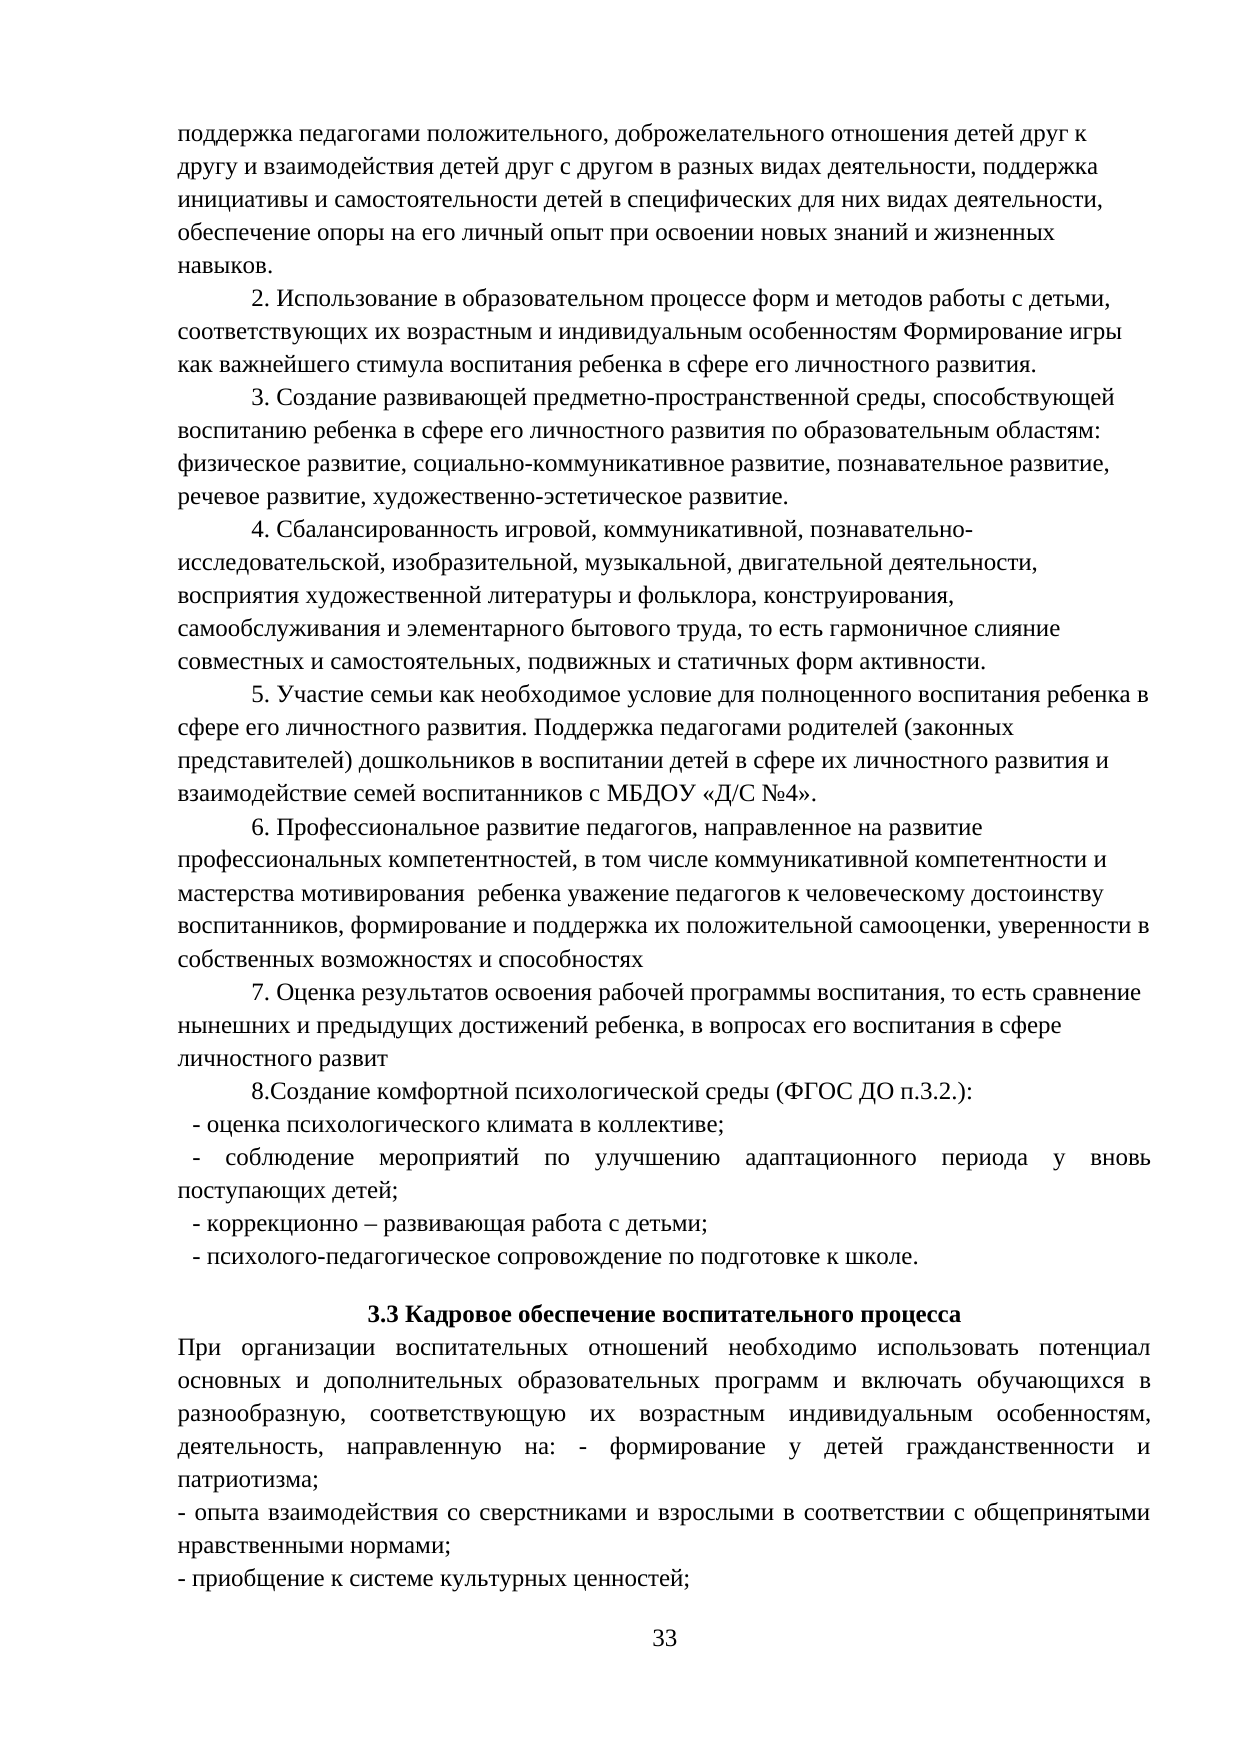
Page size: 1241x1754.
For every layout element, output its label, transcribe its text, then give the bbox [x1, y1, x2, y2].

text 8.Создание комфортной психологической среды (ФГОС ДО п.3.2.): [177, 1076, 1152, 1104]
text - соблюдение мероприятий по улучшению адаптационного периода у вновь поступающих детей; [177, 1142, 1152, 1203]
text 7. Оценка результатов освоения рабочей программы воспитания, то есть сравнение нынешних и предыдущих достижений ребенка, в вопросах его воспитания в сфере личностного развит [177, 977, 1152, 1071]
text 6. Профессиональное развитие педагогов, направленное на развитие профессиональных компетентностей, в том числе коммуникативной компетентности и мастерства мотивирования ребенка уважение педагогов к человеческому достоинству воспитанников, формирование и поддержка их положительной самооценки, уверенности в собственных возможностях и способностях [177, 812, 1152, 972]
subtitle 3.3 Кадровое обеспечение воспитательного процесса [177, 1299, 1152, 1328]
text 3. Создание развивающей предметно-пространственной среды, способствующей воспитанию ребенка в сфере его личностного развития по образовательным областям: физическое развитие, социально-коммуникативное развитие, познавательное развитие, речевое развитие, художественно-эстетическое развитие. [177, 382, 1152, 510]
text - опыта взаимодействия со сверстниками и взрослыми в соответствии с общепринятыми нравственными нормами; [177, 1497, 1152, 1559]
text 2. Использование в образовательном процессе форм и методов работы с детьми, соответствующих их возрастным и индивидуальным особенностям Формирование игры как важнейшего стимула воспитания ребенка в сфере его личностного развития. [177, 283, 1152, 378]
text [177, 118, 1152, 279]
text - оценка психологического климата в коллективе; [177, 1109, 1152, 1137]
text - коррекционно – развивающая работа с детьми; [177, 1208, 1152, 1237]
text 4. Сбалансированность игровой, коммуникативной, познавательно-исследовательской, изобразительной, музыкальной, двигательной деятельности, восприятия художественной литературы и фольклора, конструирования, самообслуживания и элементарного бытового труда, то есть гармоничное слияние совместных и самостоятельных, подвижных и статичных форм активности. [177, 514, 1152, 675]
text 5. Участие семьи как необходимое условие для полноценного воспитания ребенка в сфере его личностного развития. Поддержка педагогами родителей (законных представителей) дошкольников в воспитании детей в сфере их личностного развития и взаимодействие семей воспитанников с МБДОУ «Д/С №4». [177, 679, 1152, 807]
text - психолого-педагогическое сопровождение по подготовке к школе. [177, 1241, 1152, 1269]
text При организации воспитательных отношений необходимо использовать потенциал основных и дополнительных образовательных программ и включать обучающихся в разнообразную, соответствующую их возрастным индивидуальным особенностям, деятельность, направленную на: - формирование у детей гражданственности и патриотизма; [177, 1332, 1152, 1493]
text - приобщение к системе культурных ценностей; [177, 1563, 1152, 1592]
